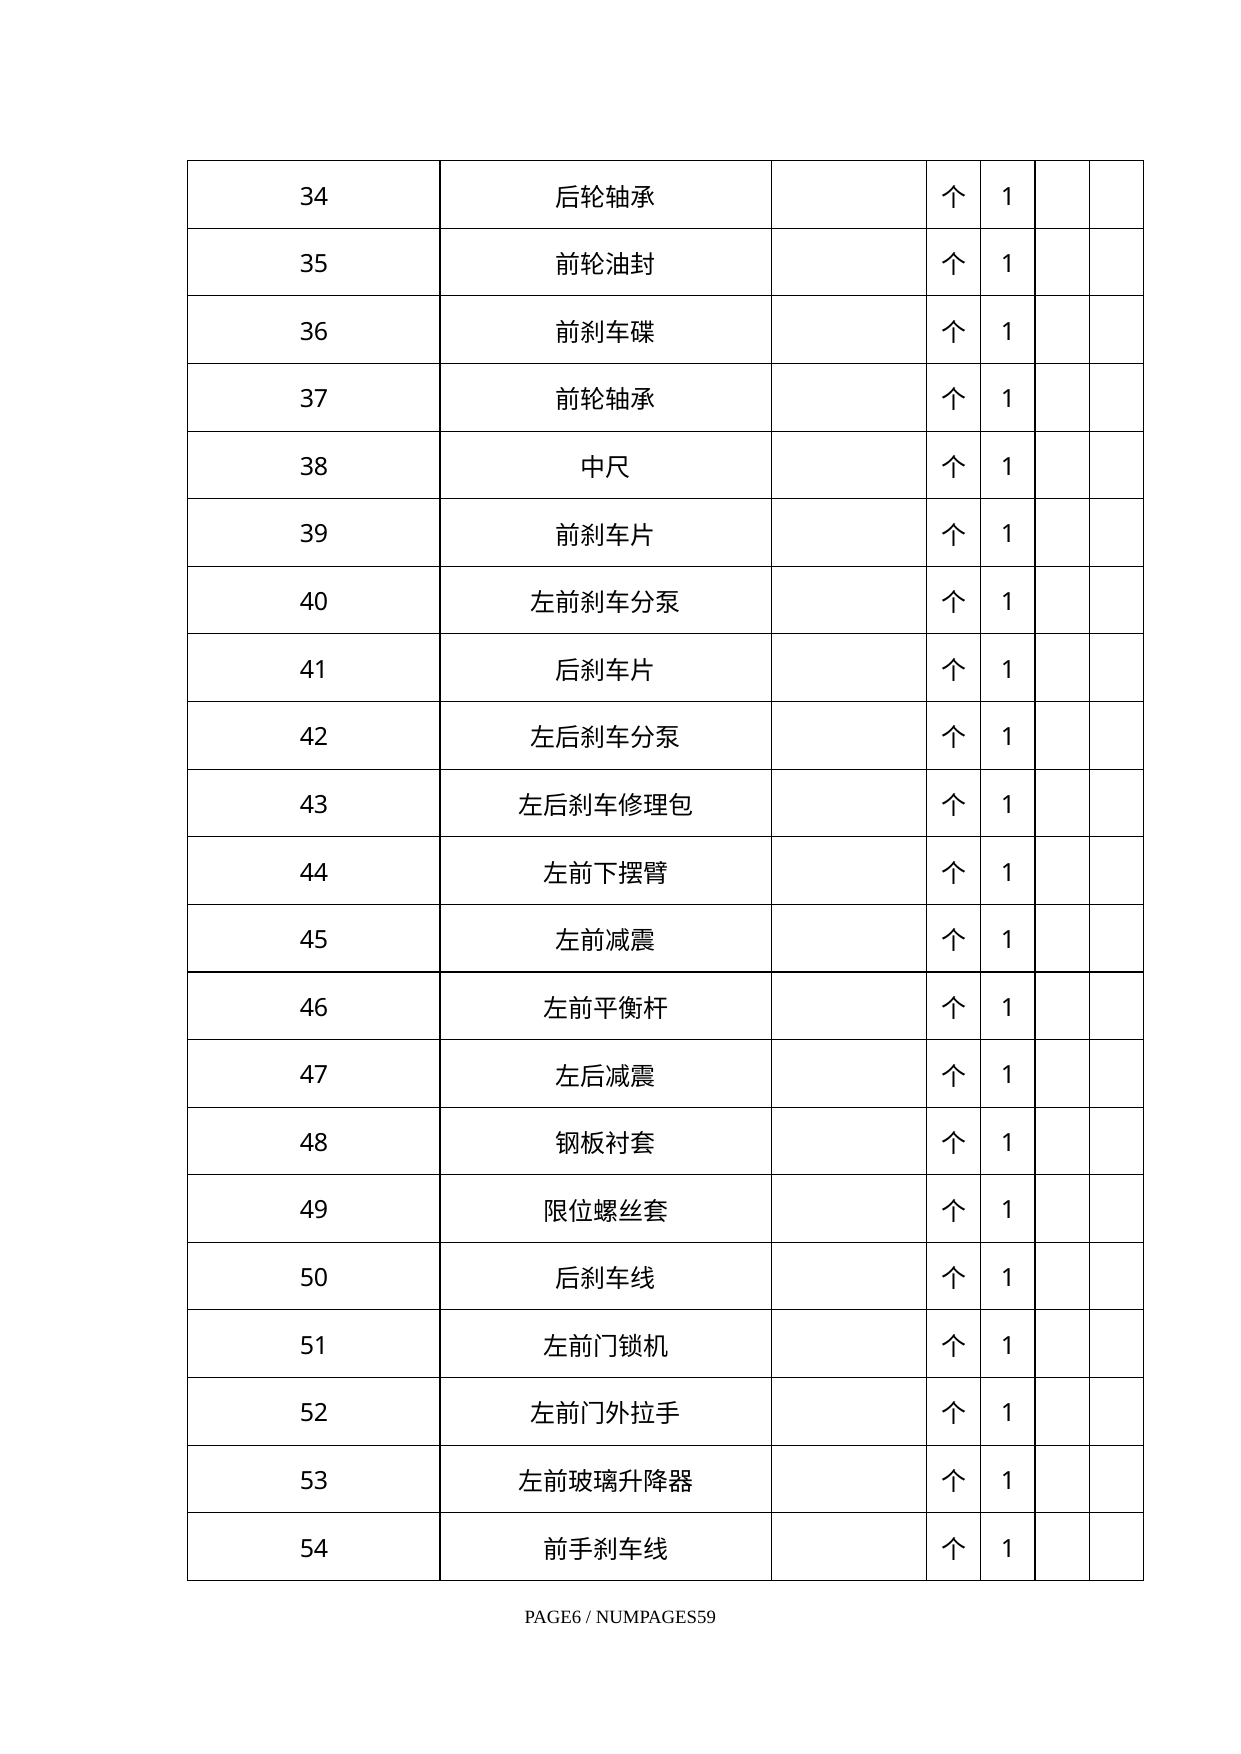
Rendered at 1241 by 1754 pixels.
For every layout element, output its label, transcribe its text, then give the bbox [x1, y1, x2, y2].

table_cell [772, 634, 926, 701]
table_cell 1 [981, 702, 1034, 768]
table_cell 46 [188, 973, 439, 1039]
table_cell [1090, 634, 1143, 701]
table_cell 1 [981, 229, 1034, 295]
table_cell [772, 1108, 926, 1174]
table_cell 左前刹车分泵 [441, 567, 771, 633]
table_cell 37 [188, 364, 439, 431]
table_cell 1 [981, 1040, 1034, 1107]
table_cell 个 [927, 702, 980, 768]
table_cell 个 [927, 229, 980, 295]
table_cell 51 [188, 1310, 439, 1377]
table_cell 1 [981, 973, 1034, 1039]
table_cell 个 [927, 567, 980, 633]
table_cell 个 [927, 770, 980, 836]
table_cell 1 [981, 567, 1034, 633]
table_cell 1 [981, 1378, 1034, 1444]
table_cell 前刹车碟 [441, 296, 771, 363]
table_cell [772, 1310, 926, 1377]
table_cell 个 [927, 432, 980, 498]
table_cell 43 [188, 770, 439, 836]
table_cell [1090, 1513, 1143, 1580]
table_cell 左前下摆臂 [441, 837, 771, 904]
table_cell [772, 432, 926, 498]
table_cell 40 [188, 567, 439, 633]
table_cell [1090, 229, 1143, 295]
table_cell [1090, 296, 1143, 363]
table_cell [772, 973, 926, 1039]
table_cell 前轮油封 [441, 229, 771, 295]
table_cell [1090, 1378, 1143, 1444]
table_cell 个 [927, 499, 980, 566]
table_cell 1 [981, 1513, 1034, 1580]
table_cell 41 [188, 634, 439, 701]
table_cell 1 [981, 905, 1034, 971]
table_cell [1090, 1310, 1143, 1377]
table_cell 42 [188, 702, 439, 768]
table_cell [1036, 1378, 1089, 1444]
table_cell [1090, 364, 1143, 431]
table_cell 个 [927, 161, 980, 228]
table_cell 个 [927, 1175, 980, 1242]
table_cell [772, 905, 926, 971]
table_cell 48 [188, 1108, 439, 1174]
table_cell [1036, 634, 1089, 701]
table_cell 后刹车线 [441, 1243, 771, 1309]
table_cell 个 [927, 1513, 980, 1580]
table_cell 左后刹车修理包 [441, 770, 771, 836]
table_cell 后刹车片 [441, 634, 771, 701]
table_cell 左前减震 [441, 905, 771, 971]
table_cell [1090, 432, 1143, 498]
table_cell [1036, 296, 1089, 363]
table_cell [1036, 1243, 1089, 1309]
table_cell [1090, 1243, 1143, 1309]
table_cell [1090, 702, 1143, 768]
table_cell [1036, 905, 1089, 971]
table_cell [1036, 1446, 1089, 1512]
table_cell 左后减震 [441, 1040, 771, 1107]
table_cell 个 [927, 634, 980, 701]
table_cell [1036, 702, 1089, 768]
table_cell 50 [188, 1243, 439, 1309]
table_cell [1036, 567, 1089, 633]
table_cell 个 [927, 296, 980, 363]
table_cell 左前门外拉手 [441, 1378, 771, 1444]
table_cell 个 [927, 364, 980, 431]
table_cell 钢板衬套 [441, 1108, 771, 1174]
table_cell [1090, 1040, 1143, 1107]
table_cell 45 [188, 905, 439, 971]
table_cell 1 [981, 634, 1034, 701]
table_cell 个 [927, 1310, 980, 1377]
table_cell 1 [981, 432, 1034, 498]
table_cell [772, 1513, 926, 1580]
table_cell 53 [188, 1446, 439, 1512]
table_cell 限位螺丝套 [441, 1175, 771, 1242]
table_cell [772, 702, 926, 768]
table_cell [1036, 1310, 1089, 1377]
table_cell 后轮轴承 [441, 161, 771, 228]
table_cell 左前门锁机 [441, 1310, 771, 1377]
table_cell 1 [981, 1446, 1034, 1512]
table_cell [1036, 161, 1089, 228]
table_cell 1 [981, 364, 1034, 431]
table_cell [1090, 1108, 1143, 1174]
table_cell [772, 770, 926, 836]
table_cell 左前玻璃升降器 [441, 1446, 771, 1512]
table_cell [1090, 499, 1143, 566]
table_cell 个 [927, 1243, 980, 1309]
table_cell [1036, 1040, 1089, 1107]
table_cell [1036, 1175, 1089, 1242]
table_cell [772, 296, 926, 363]
table_cell 39 [188, 499, 439, 566]
table_cell 个 [927, 905, 980, 971]
table_cell 36 [188, 296, 439, 363]
table_cell [772, 229, 926, 295]
table_cell [1090, 837, 1143, 904]
table_cell 前刹车片 [441, 499, 771, 566]
table_cell 1 [981, 296, 1034, 363]
table_cell 49 [188, 1175, 439, 1242]
table_cell 个 [927, 1040, 980, 1107]
table_cell 47 [188, 1040, 439, 1107]
table_cell 1 [981, 1175, 1034, 1242]
table_cell 前轮轴承 [441, 364, 771, 431]
table_cell [1036, 364, 1089, 431]
table_cell [772, 1243, 926, 1309]
table_cell [1036, 499, 1089, 566]
table_cell [1090, 905, 1143, 971]
table_cell 54 [188, 1513, 439, 1580]
table_cell 个 [927, 1108, 980, 1174]
table_cell [1090, 973, 1143, 1039]
table_cell [1090, 567, 1143, 633]
table_cell 个 [927, 1446, 980, 1512]
table_cell [772, 1378, 926, 1444]
table_cell 1 [981, 1243, 1034, 1309]
table_cell [1090, 1175, 1143, 1242]
table_cell [1036, 1108, 1089, 1174]
table_cell 中尺 [441, 432, 771, 498]
table_cell [1036, 770, 1089, 836]
table_cell 1 [981, 1108, 1034, 1174]
table_cell [772, 364, 926, 431]
table_cell 44 [188, 837, 439, 904]
table_cell [1090, 770, 1143, 836]
table_cell [772, 1040, 926, 1107]
table_cell [1036, 837, 1089, 904]
table_cell 38 [188, 432, 439, 498]
table_cell [1090, 1446, 1143, 1512]
table_cell 左后刹车分泵 [441, 702, 771, 768]
table_cell 34 [188, 161, 439, 228]
table_cell 35 [188, 229, 439, 295]
table_cell 左前平衡杆 [441, 973, 771, 1039]
table_cell [772, 499, 926, 566]
table_cell 个 [927, 837, 980, 904]
table_cell 1 [981, 161, 1034, 228]
table_cell [1036, 432, 1089, 498]
table_cell [1036, 229, 1089, 295]
table_cell [772, 567, 926, 633]
table_cell [772, 1175, 926, 1242]
table_cell [772, 837, 926, 904]
table_cell 个 [927, 973, 980, 1039]
table_cell [1036, 1513, 1089, 1580]
table_cell 1 [981, 499, 1034, 566]
table_cell 前手刹车线 [441, 1513, 771, 1580]
table_cell [1090, 161, 1143, 228]
table_cell [772, 161, 926, 228]
table_cell 1 [981, 770, 1034, 836]
table_cell [772, 1446, 926, 1512]
table_cell 52 [188, 1378, 439, 1444]
table_cell 个 [927, 1378, 980, 1444]
table_cell 1 [981, 837, 1034, 904]
table_cell [1036, 973, 1089, 1039]
table_cell 1 [981, 1310, 1034, 1377]
